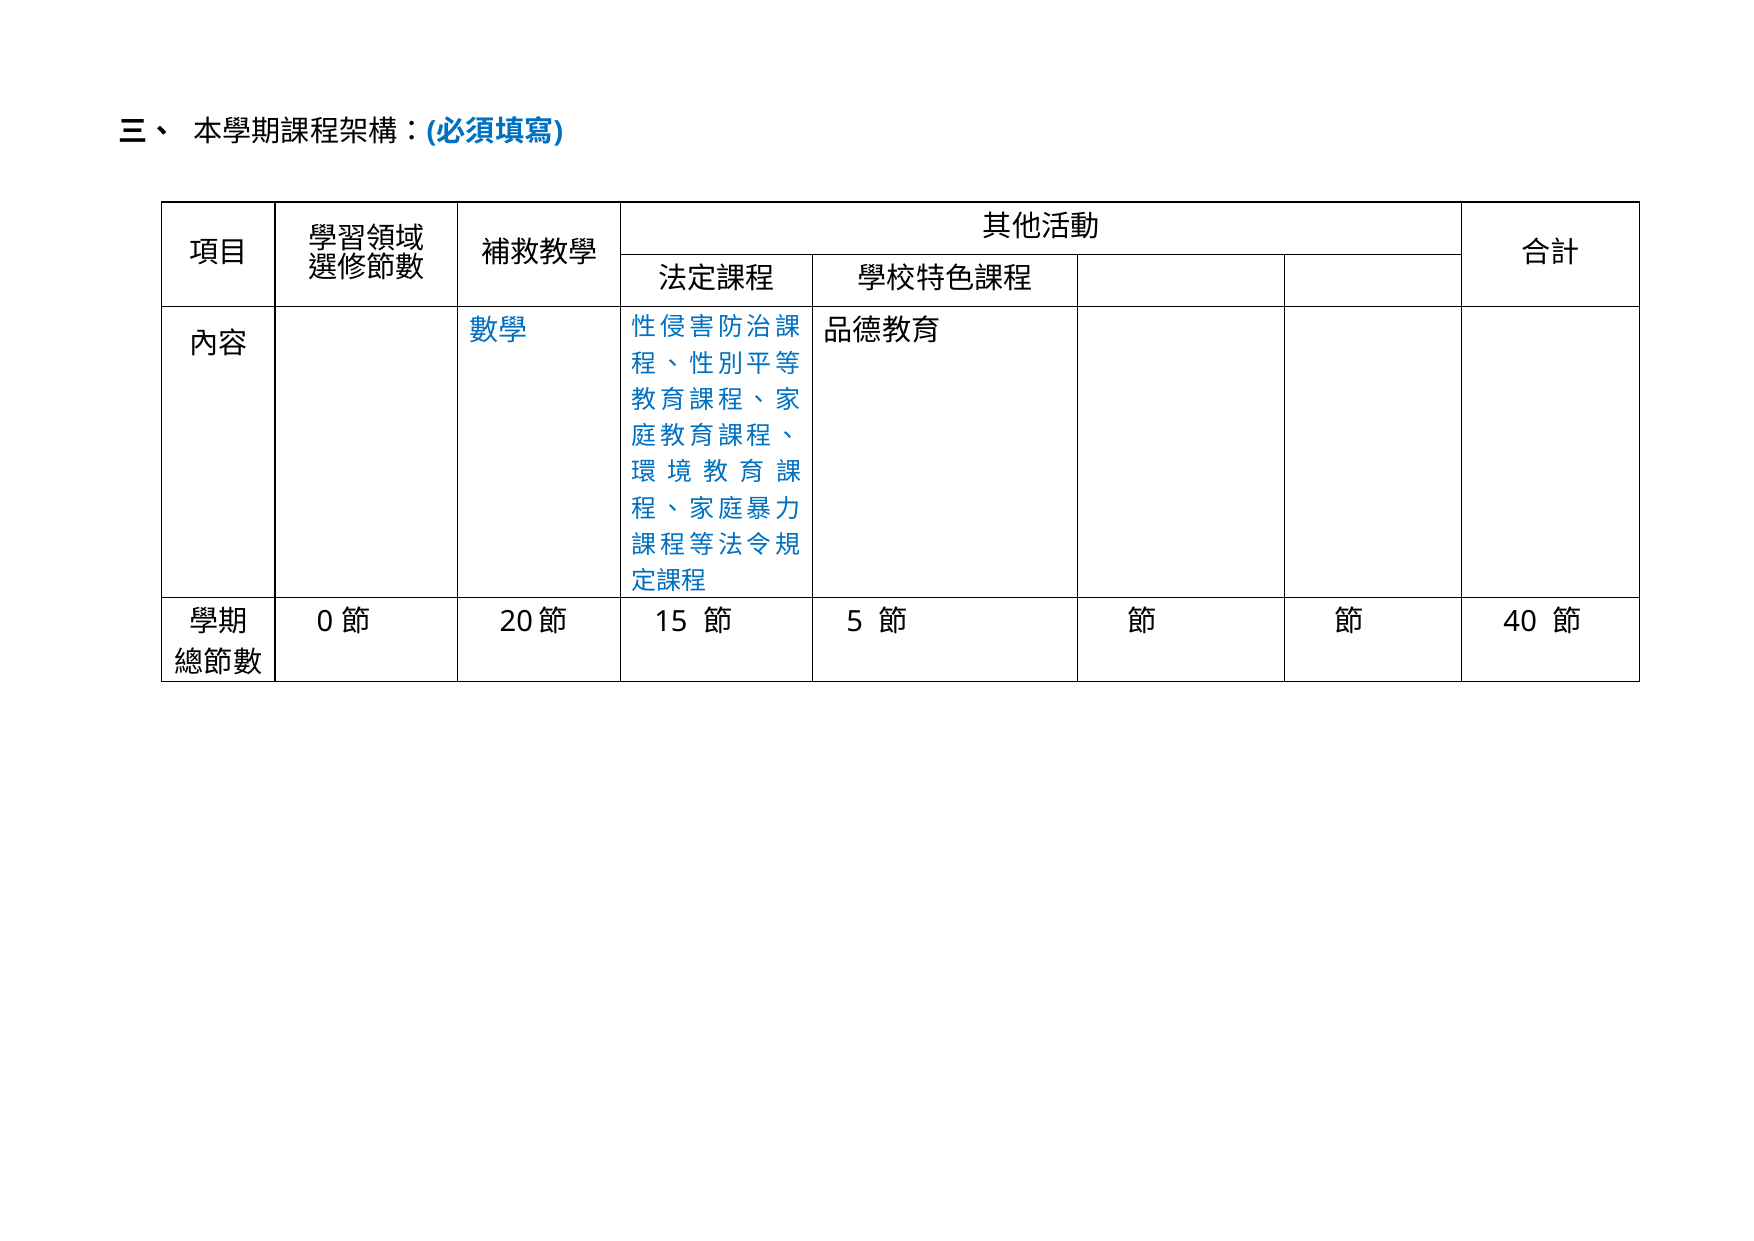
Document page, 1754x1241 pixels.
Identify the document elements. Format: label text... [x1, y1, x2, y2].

table_cell 20節 [458, 598, 620, 681]
table_cell 節 [1078, 598, 1284, 681]
table_cell 5 節 [813, 598, 1077, 681]
table_cell 節 [1285, 598, 1461, 681]
table_cell [1078, 307, 1284, 597]
table_cell 品德教育 [813, 307, 1077, 597]
table_cell 性侵害防治課程、性別平等教育課程、家庭教育課程、環境教育課程、家庭暴力課程等法令規定課程 [621, 307, 812, 597]
list 本學期課程架構：(必須填寫) [118, 118, 1636, 147]
table_cell 學校特色課程 [813, 255, 1077, 306]
table_header 合計 [1462, 203, 1639, 306]
table_cell [1462, 307, 1639, 597]
table_cell [1285, 307, 1461, 597]
table_header 補救教學 [458, 203, 620, 306]
table_cell 數學 [458, 307, 620, 597]
table_cell 15 節 [621, 598, 812, 681]
table_cell [1078, 255, 1284, 306]
table_cell 40 節 [1462, 598, 1639, 681]
table_cell 0 節 [276, 598, 457, 681]
table_cell 內容 [162, 307, 274, 597]
table_header 學習領域 選修節數 [276, 203, 457, 306]
table_header 其他活動 [621, 203, 1461, 254]
table_cell [276, 307, 457, 597]
table_cell 法定課程 [621, 255, 812, 306]
table_cell [1285, 255, 1461, 306]
table_header 項目 [162, 203, 274, 306]
table_cell 學期 總節數 [162, 598, 274, 681]
